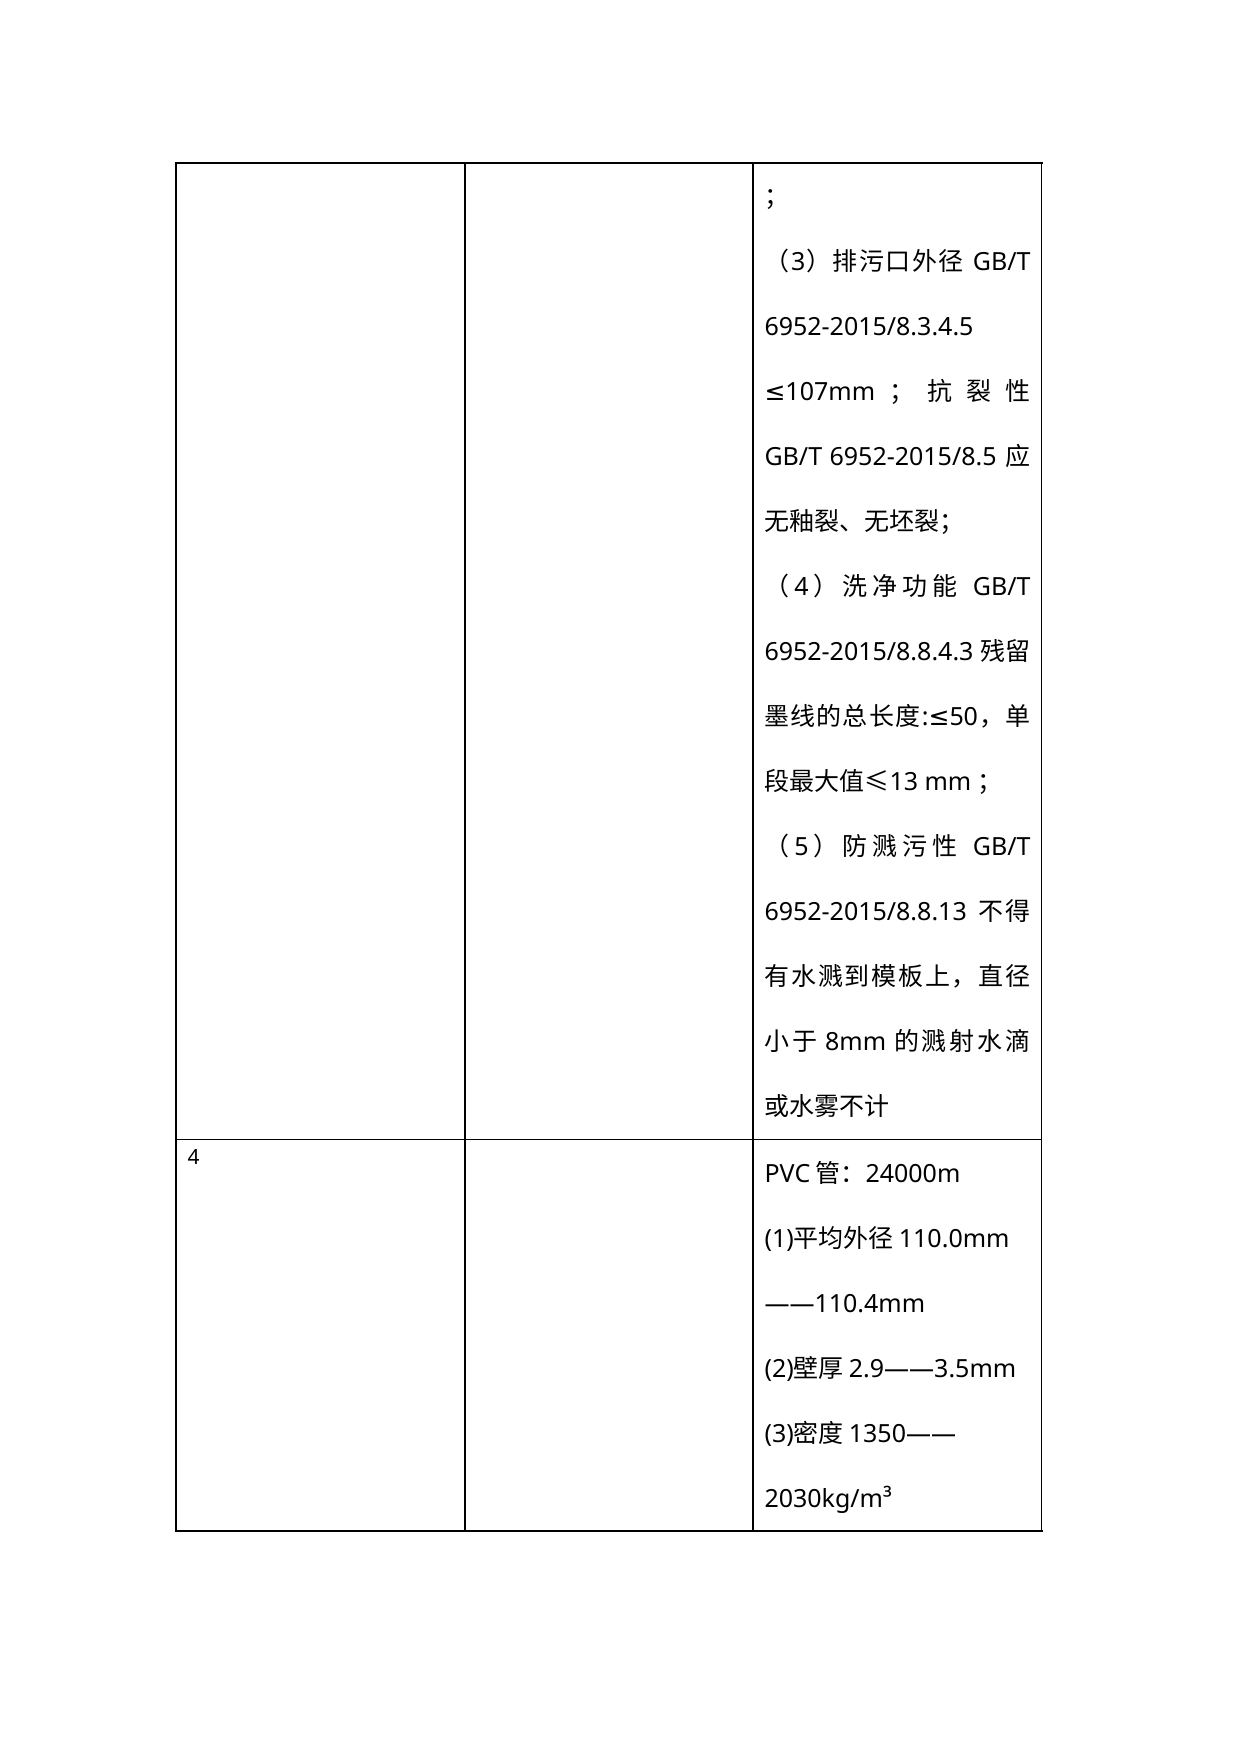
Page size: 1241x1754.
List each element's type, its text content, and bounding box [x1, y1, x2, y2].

table_cell 3 [177, 164, 464, 1138]
table_cell 4 [177, 1140, 464, 1530]
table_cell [754, 164, 1041, 1138]
table_cell [466, 164, 752, 1138]
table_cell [754, 1140, 1041, 1530]
table_cell [466, 1140, 752, 1530]
